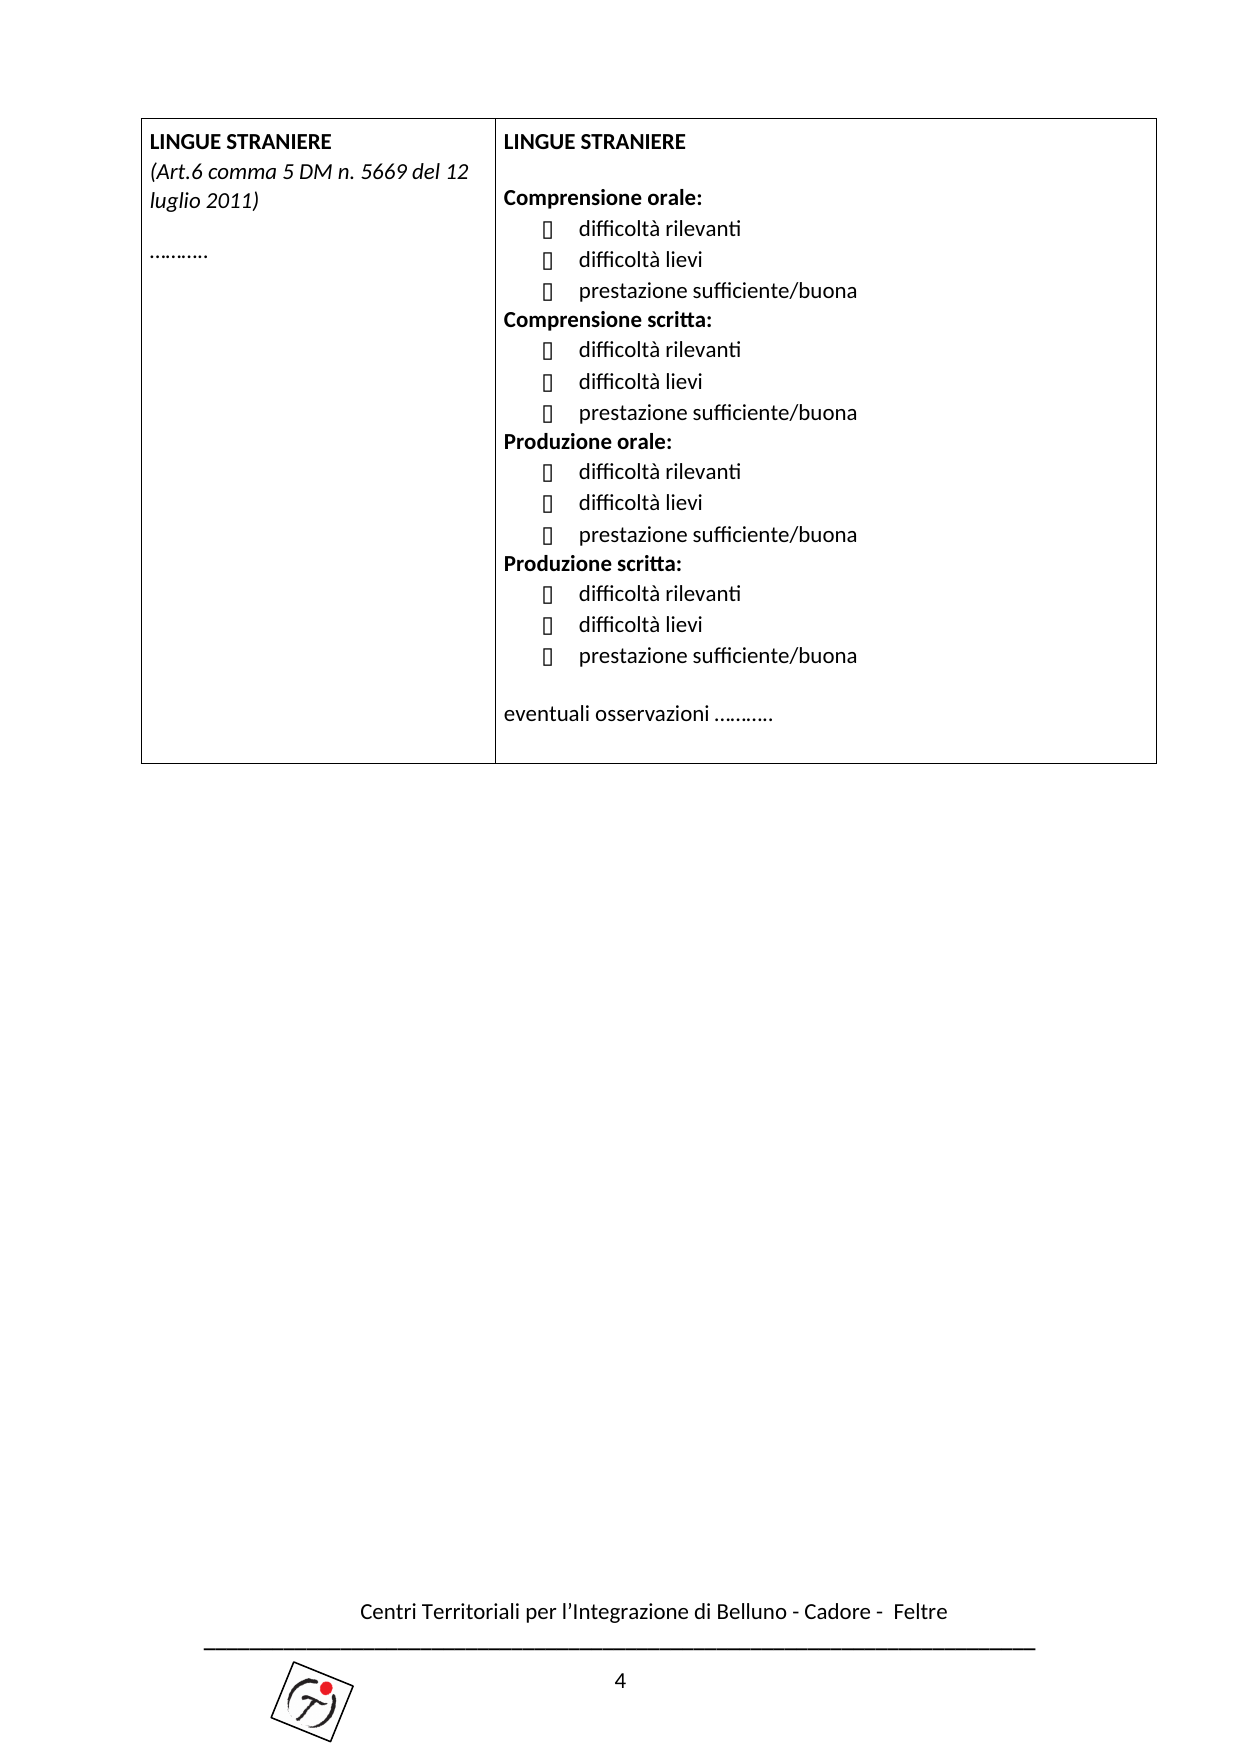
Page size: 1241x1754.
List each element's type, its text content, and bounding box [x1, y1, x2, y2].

picture [273, 1664, 351, 1740]
table_cell LINGUE STRANIERE (Art.6 comma 5 DM n. 5669 del 12 luglio 2011) ……….. [142, 119, 495, 763]
table_cell LINGUE STRANIERE Comprensione orale: difficoltà rilevanti difficoltà lievi prestazione sufficiente/buona Comprensione scritta: difficoltà rilevanti difficoltà lievi prestazione sufficiente/buona Produzione orale: difficoltà rilevanti difficoltà lievi prestazione sufficiente/buona Produzione scritta: difficoltà rilevanti difficoltà lievi prestazione sufficiente/buona eventuali osservazioni ……….. [496, 119, 1156, 763]
